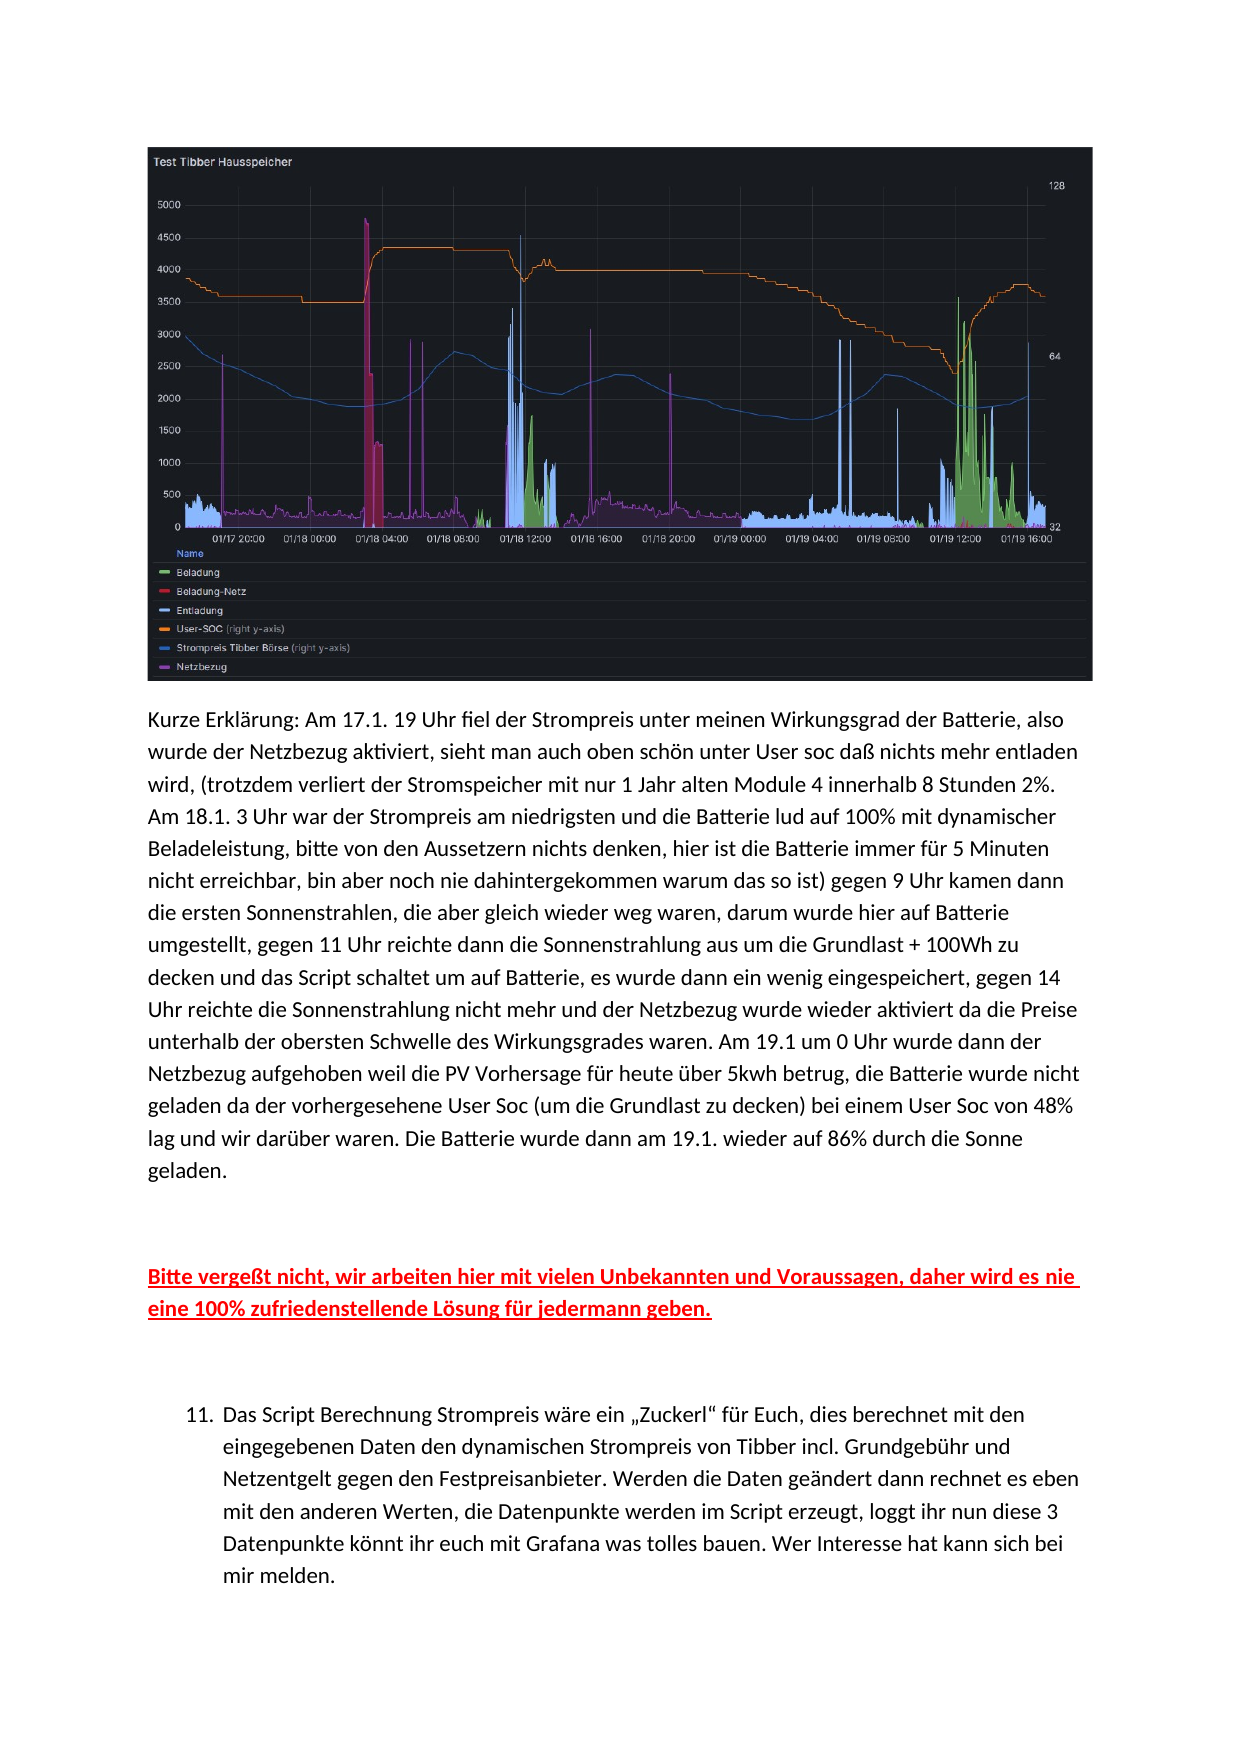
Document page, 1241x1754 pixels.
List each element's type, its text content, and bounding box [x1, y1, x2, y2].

text Bitte vergeßt nicht, wir arbeiten hier mit vielen Unbekannten und Voraussagen, daher wird es nie eine 100% zufriedenstellende Lösung für jedermann geben. [148, 1262, 1093, 1322]
list Das Script Berechnung Strompreis wäre ein „Zuckerl“ für Euch, dies berechnet mit den eingegebenen Daten den dynamischen Strompreis von Tibber incl. Grundgebühr und Netzentgelt gegen den Festpreisanbieter. Werden die Daten geändert dann rechnet es eben mit den anderen Werten, die Datenpunkte werden im Script erzeugt, loggt ihr nun diese 3 Datenpunkte könnt ihr euch mit Grafana was tolles bauen. Wer Interesse hat kann sich bei mir melden. [185, 1400, 1093, 1589]
text Kurze Erklärung: Am 17.1. 19 Uhr fiel der Strompreis unter meinen Wirkungsgrad der Batterie, also wurde der Netzbezug aktiviert, sieht man auch oben schön unter User soc daß nichts mehr entladen wird, (trotzdem verliert der Stromspeicher mit nur 1 Jahr alten Module 4 innerhalb 8 Stunden 2%. Am 18.1. 3 Uhr war der Strompreis am niedrigsten und die Batterie lud auf 100% mit dynamischer Beladeleistung, bitte von den Aussetzern nichts denken, hier ist die Batterie immer für 5 Minuten nicht erreichbar, bin aber noch nie dahintergekommen warum das so ist) gegen 9 Uhr kamen dann die ersten Sonnenstrahlen, die aber gleich wieder weg waren, darum wurde hier auf Batterie umgestellt, gegen 11 Uhr reichte dann die Sonnenstrahlung aus um die Grundlast + 100Wh zu decken und das Script schaltet um auf Batterie, es wurde dann ein wenig eingespeichert, gegen 14 Uhr reichte die Sonnenstrahlung nicht mehr und der Netzbezug wurde wieder aktiviert da die Preise unterhalb der obersten Schwelle des Wirkungsgrades waren. Am 19.1 um 0 Uhr wurde dann der Netzbezug aufgehoben weil die PV Vorhersage für heute über 5kwh betrug, die Batterie wurde nicht geladen da der vorhergesehene User Soc (um die Grundlast zu decken) bei einem User Soc von 48% lag und wir darüber waren. Die Batterie wurde dann am 19.1. wieder auf 86% durch die Sonne geladen. [148, 705, 1093, 1184]
picture [147, 147, 1093, 681]
